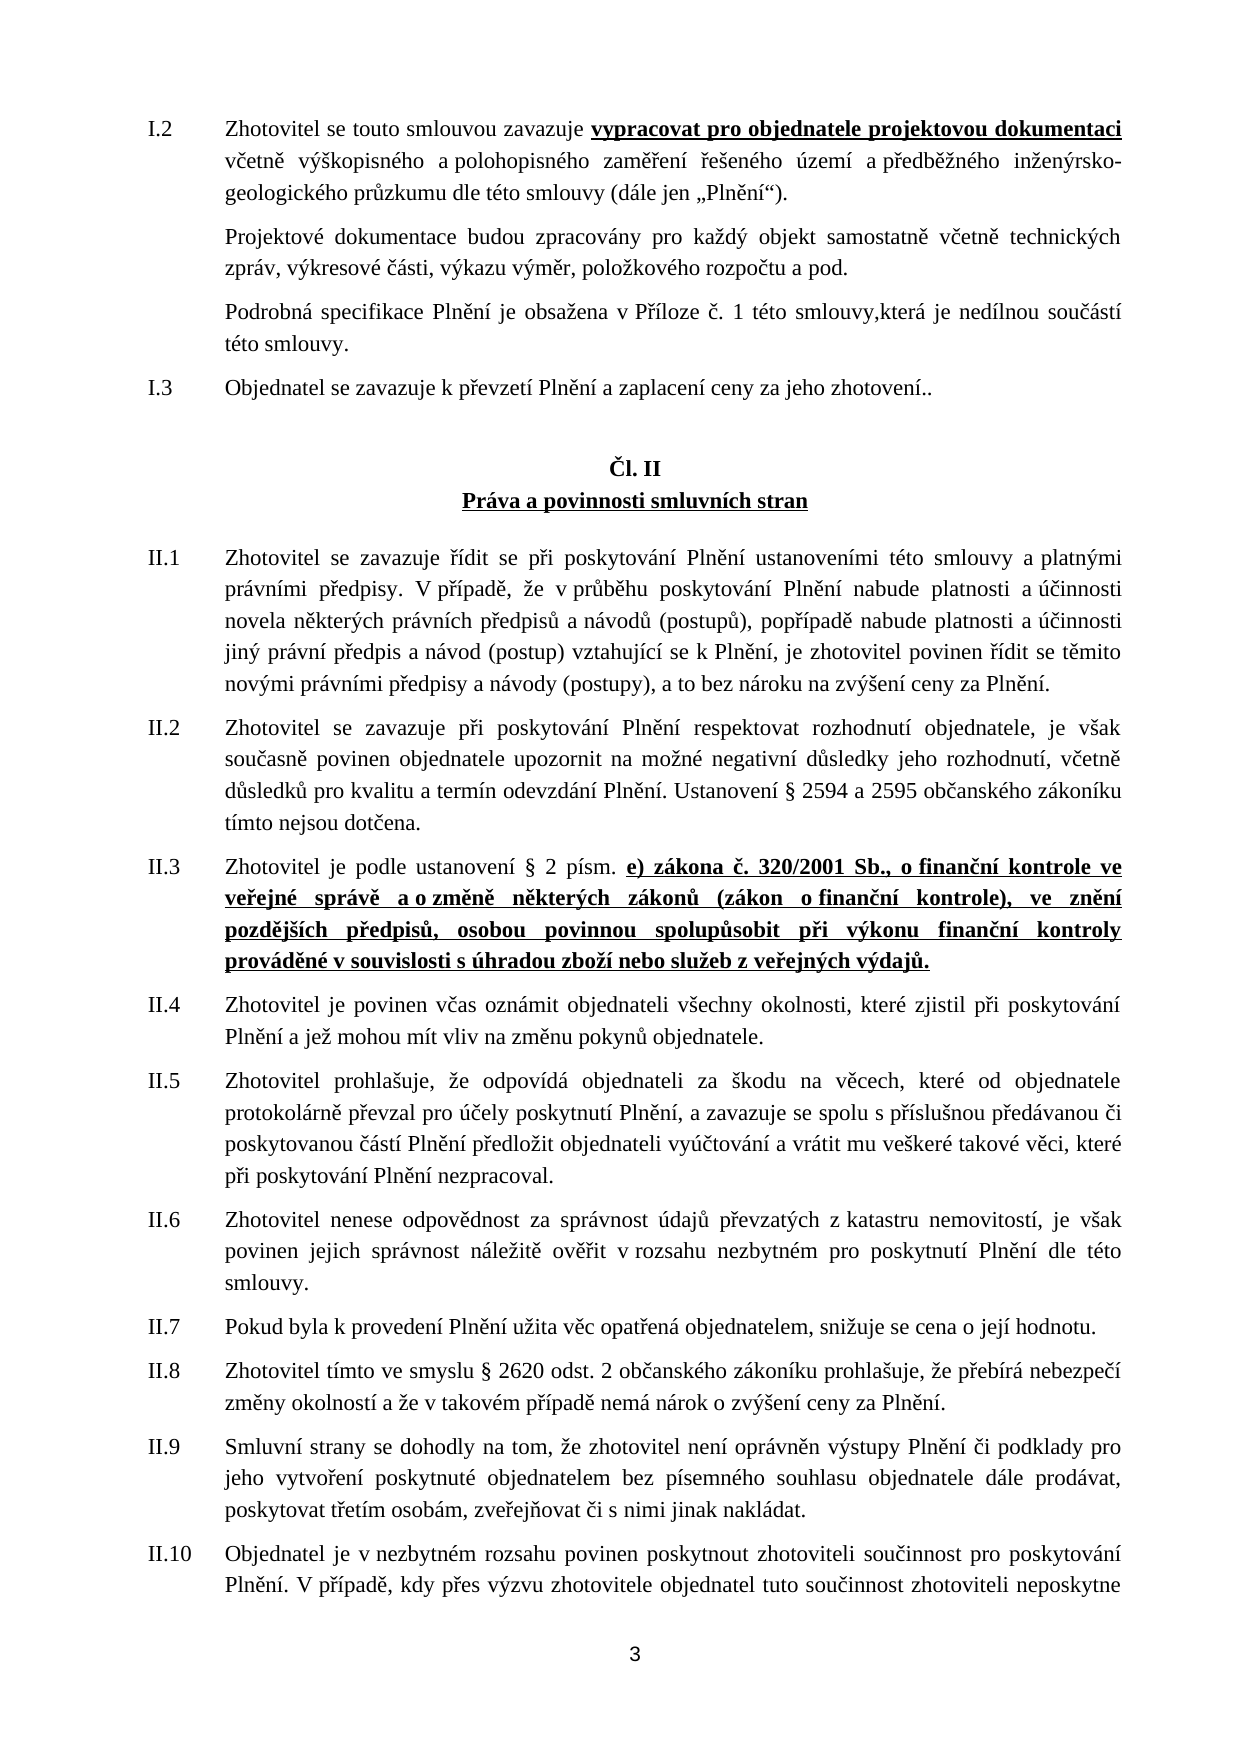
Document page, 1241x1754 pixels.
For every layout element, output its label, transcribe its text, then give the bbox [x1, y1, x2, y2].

text Práva a povinnosti smluvních stran [148, 456, 1122, 513]
list Zhotovitel se touto smlouvou zavazuje vypracovat pro objednatele projektovou dokumentaci včetně výškopisného a polohopisného zaměření řešeného území a předběžného inženýrsko-geologického průzkumu dle této smlouvy (dále jen „Plnění“). [148, 116, 1122, 205]
list Zhotovitel nenese odpovědnost za správnost údajů převzatých z katastru nemovitostí, je však povinen jejich správnost náležitě ověřit v rozsahu nezbytném pro poskytnutí Plnění dle této smlouvy. [148, 1206, 1122, 1295]
list Objednatel se zavazuje k převzetí Plnění a zaplacení ceny za jeho zhotovení.. [148, 374, 1122, 400]
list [148, 1540, 1122, 1598]
list Zhotovitel se zavazuje řídit se při poskytování Plnění ustanoveními této smlouvy a platnými právními předpisy. V případě, že v průběhu poskytování Plnění nabude platnosti a účinnosti novela některých právních předpisů a návodů (postupů), popřípadě nabude platnosti a účinnosti jiný právní předpis a návod (postup) vztahující se k Plnění, je zhotovitel povinen řídit se těmito novými právními předpisy a návody (postupy), a to bez nároku na zvýšení ceny za Plnění. [148, 544, 1122, 696]
list Zhotovitel je povinen včas oznámit objednateli všechny okolnosti, které zjistil při poskytování Plnění a jež mohou mít vliv na změnu pokynů objednatele. [148, 991, 1122, 1049]
list Zhotovitel tímto ve smyslu § 2620 odst. 2 občanského zákoníku prohlašuje, že přebírá nebezpečí změny okolností a že v takovém případě nemá nárok o zvýšení ceny za Plnění. [148, 1357, 1122, 1415]
list Zhotovitel se zavazuje při poskytování Plnění respektovat rozhodnutí objednatele, je však současně povinen objednatele upozornit na možné negativní důsledky jeho rozhodnutí, včetně důsledků pro kvalitu a termín odevzdání Plnění. Ustanovení § 2594 a 2595 občanského zákoníku tímto nejsou dotčena. [148, 714, 1122, 835]
list Pokud byla k provedení Plnění užita věc opatřená objednatelem, snižuje se cena o její hodnotu. [148, 1313, 1122, 1339]
list Zhotovitel prohlašuje, že odpovídá objednateli za škodu na věcech, které od objednatele protokolárně převzal pro účely poskytnutí Plnění, a zavazuje se spolu s příslušnou předávanou či poskytovanou částí Plnění předložit objednateli vyúčtování a vrátit mu veškeré takové věci, které při poskytování Plnění nezpracoval. [148, 1067, 1122, 1188]
list Zhotovitel je podle ustanovení § 2 písm. e) zákona č. 320/2001 Sb., o finanční kontrole ve veřejné správě a o změně některých zákonů (zákon o finanční kontrole), ve znění pozdějších předpisů, osobou povinnou spolupůsobit při výkonu finanční kontroly prováděné v souvislosti s úhradou zboží nebo služeb z veřejných výdajů. [148, 853, 1122, 974]
list Podrobná specifikace Plnění je obsažena v Příloze č. 1 této smlouvy,která je nedílnou součástí této smlouvy. [224, 298, 1122, 356]
list Projektové dokumentace budou zpracovány pro každý objekt samostatně včetně technických zpráv, výkresové části, výkazu výměr, položkového rozpočtu a pod. [224, 223, 1122, 281]
list Smluvní strany se dohodly na tom, že zhotovitel není oprávněn výstupy Plnění či podklady pro jeho vytvoření poskytnuté objednatelem bez písemného souhlasu objednatele dále prodávat, poskytovat třetím osobám, zveřejňovat či s nimi jinak nakládat. [148, 1433, 1122, 1522]
